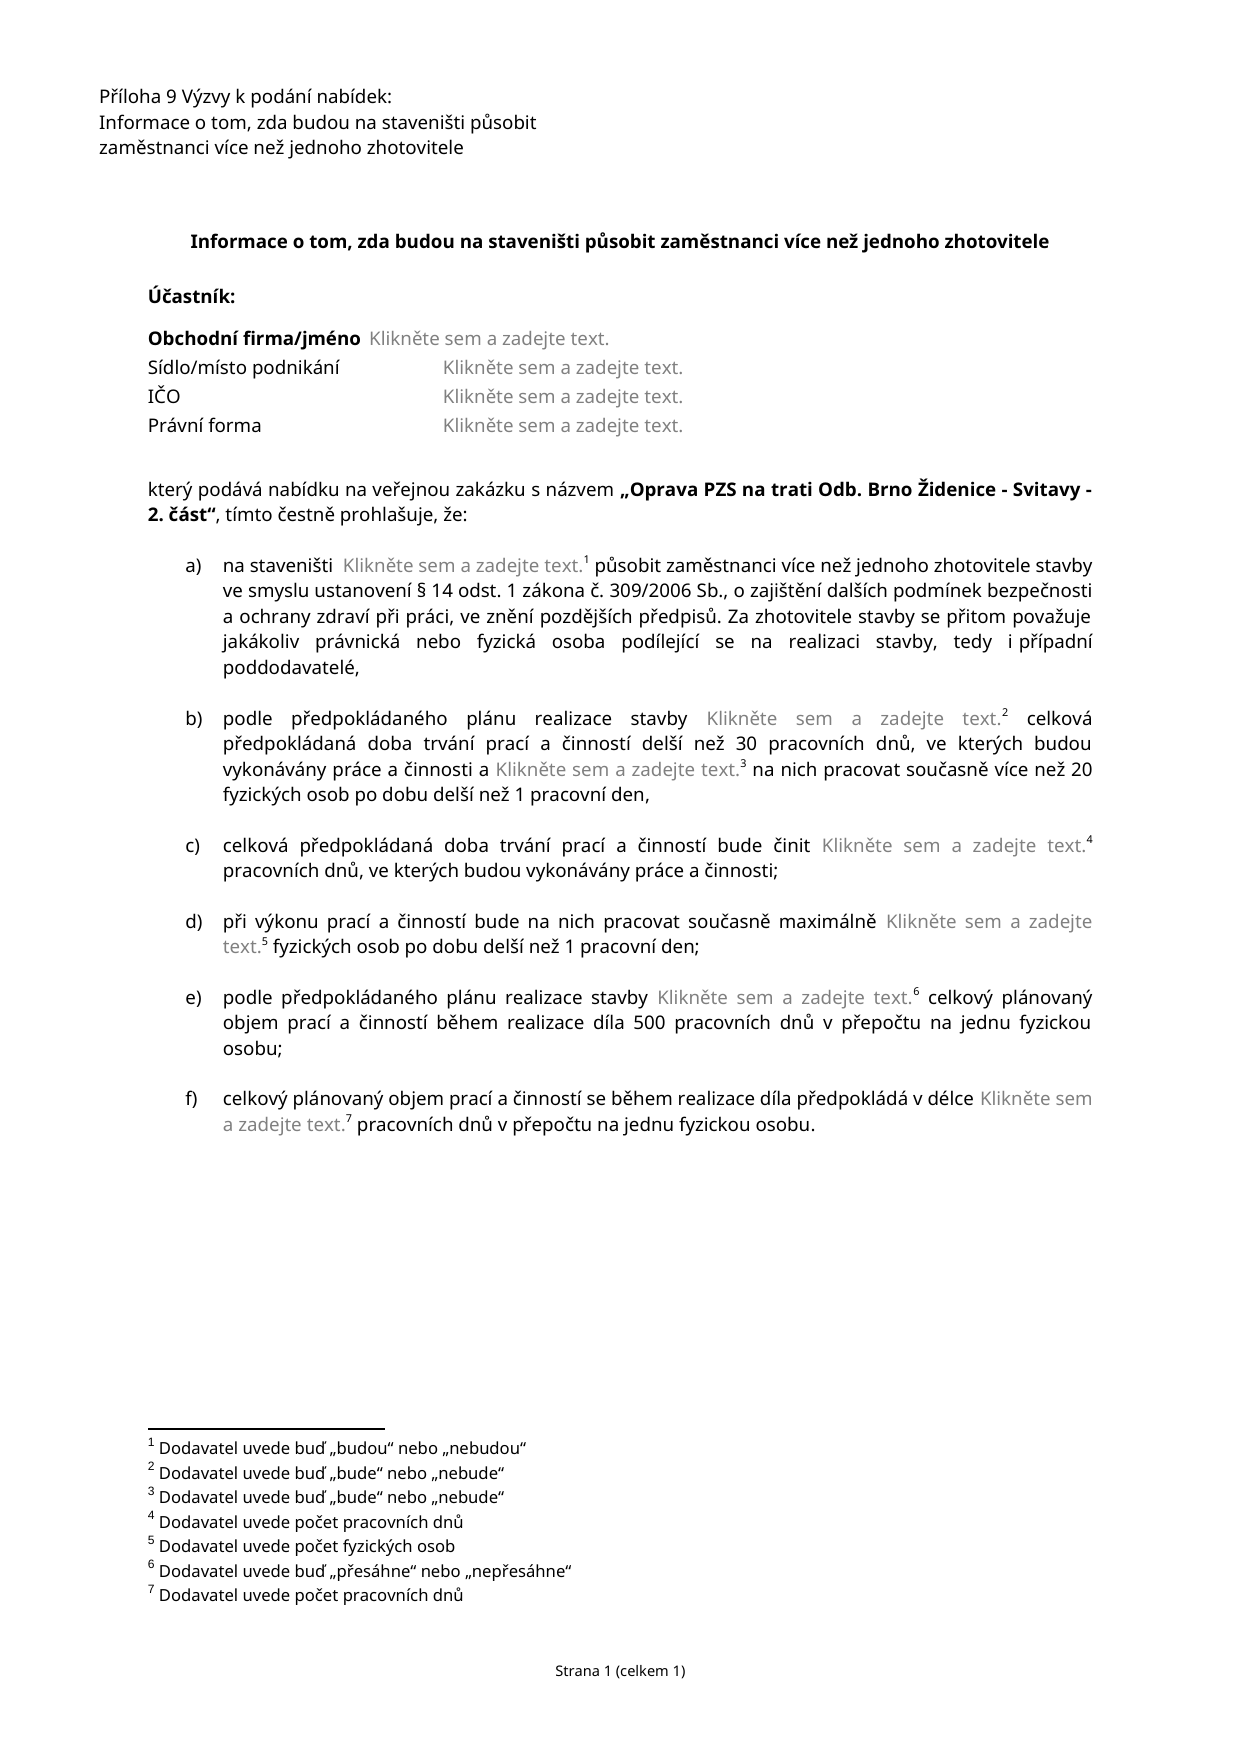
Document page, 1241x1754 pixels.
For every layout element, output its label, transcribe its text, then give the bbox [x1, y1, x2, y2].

text Právní forma [148, 409, 1093, 438]
text Sídlo/místo podnikání [148, 351, 1093, 380]
list podle předpokládaného plánu realizace stavby celková předpokládaná doba trvání prací a činností delší než 30 pracovních dnů, ve kterých budou vykonávány práce a činnosti a na nich pracovat současně více než 20 fyzických osob po dobu delší než 1 pracovní den, [185, 705, 1093, 807]
text Obchodní firma/jméno [148, 322, 1093, 351]
list na staveništi působit zaměstnanci více než jednoho zhotovitele stavby ve smyslu ustanovení § 14 odst. 1 zákona č. 309/2006 Sb., o zajištění dalších podmínek bezpečnosti a ochrany zdraví při práci, ve znění pozdějších předpisů. Za zhotovitele stavby se přitom považuje jakákoliv právnická nebo fyzická osoba podílející se na realizaci stavby, tedy i případní poddodavatelé, [185, 552, 1093, 680]
list celkový plánovaný objem prací a činností se během realizace díla předpokládá v délce pracovních dnů v přepočtu na jednu fyzickou osobu. [185, 1086, 1093, 1137]
title Informace o tom, zda budou na staveništi působit zaměstnanci více než jednoho zhotovitele [148, 228, 1093, 254]
list celková předpokládaná doba trvání prací a činností bude činit pracovních dnů, ve kterých budou vykonávány práce a činnosti; [185, 832, 1093, 883]
list při výkonu prací a činností bude na nich pracovat současně maximálně fyzických osob po dobu delší než 1 pracovní den; [185, 908, 1093, 959]
list podle předpokládaného plánu realizace stavby celkový plánovaný objem prací a činností během realizace díla 500 pracovních dnů v přepočtu na jednu fyzickou osobu; [185, 984, 1093, 1061]
text který podává nabídku na veřejnou zakázku s názvem „Oprava PZS na trati Odb. Brno Židenice - Svitavy - 2. část“, tímto čestně prohlašuje, že: [148, 476, 1093, 527]
text IČO [148, 380, 1093, 409]
text Účastník: [148, 279, 1093, 310]
